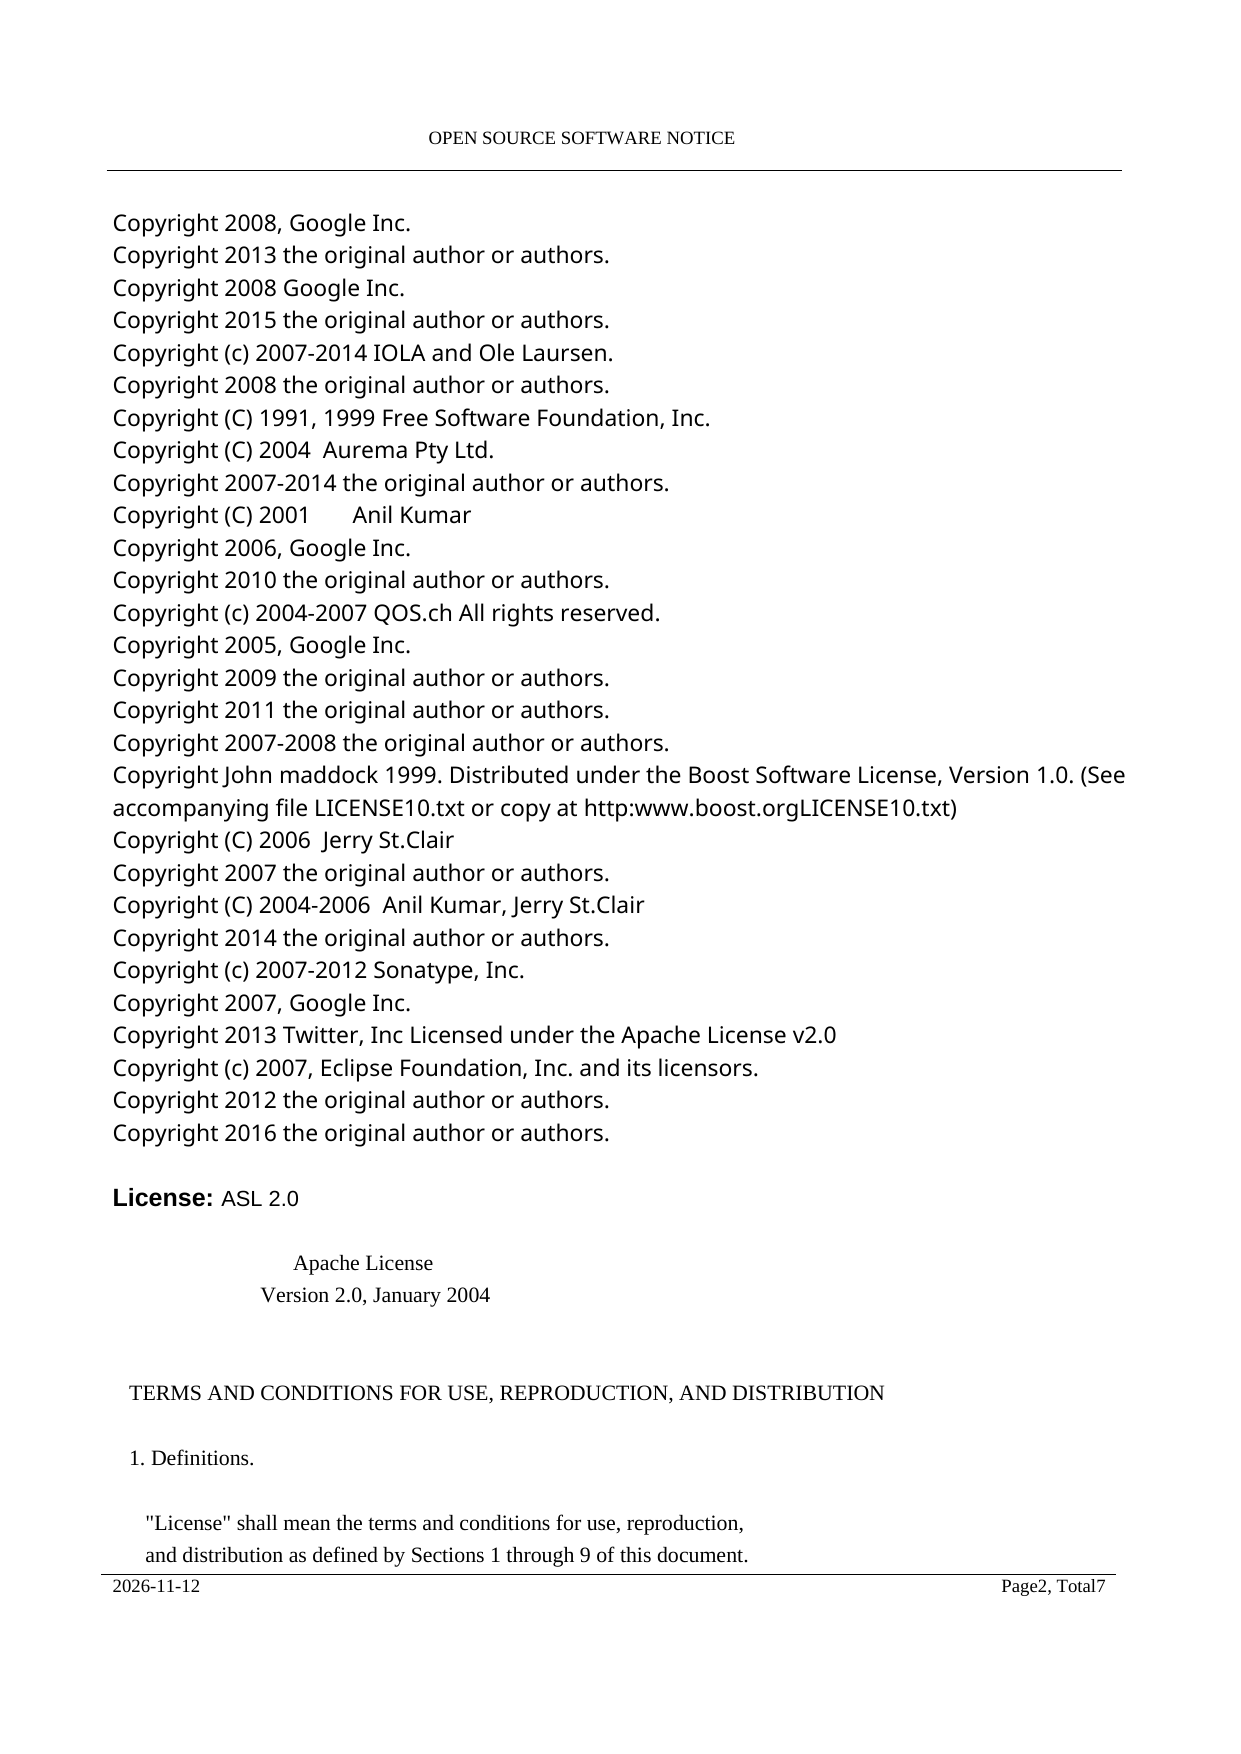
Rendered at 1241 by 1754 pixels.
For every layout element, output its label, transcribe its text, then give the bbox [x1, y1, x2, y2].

text License: ASL 2.0 [112, 1181, 1128, 1214]
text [112, 206, 1128, 1181]
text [112, 1214, 1128, 1571]
